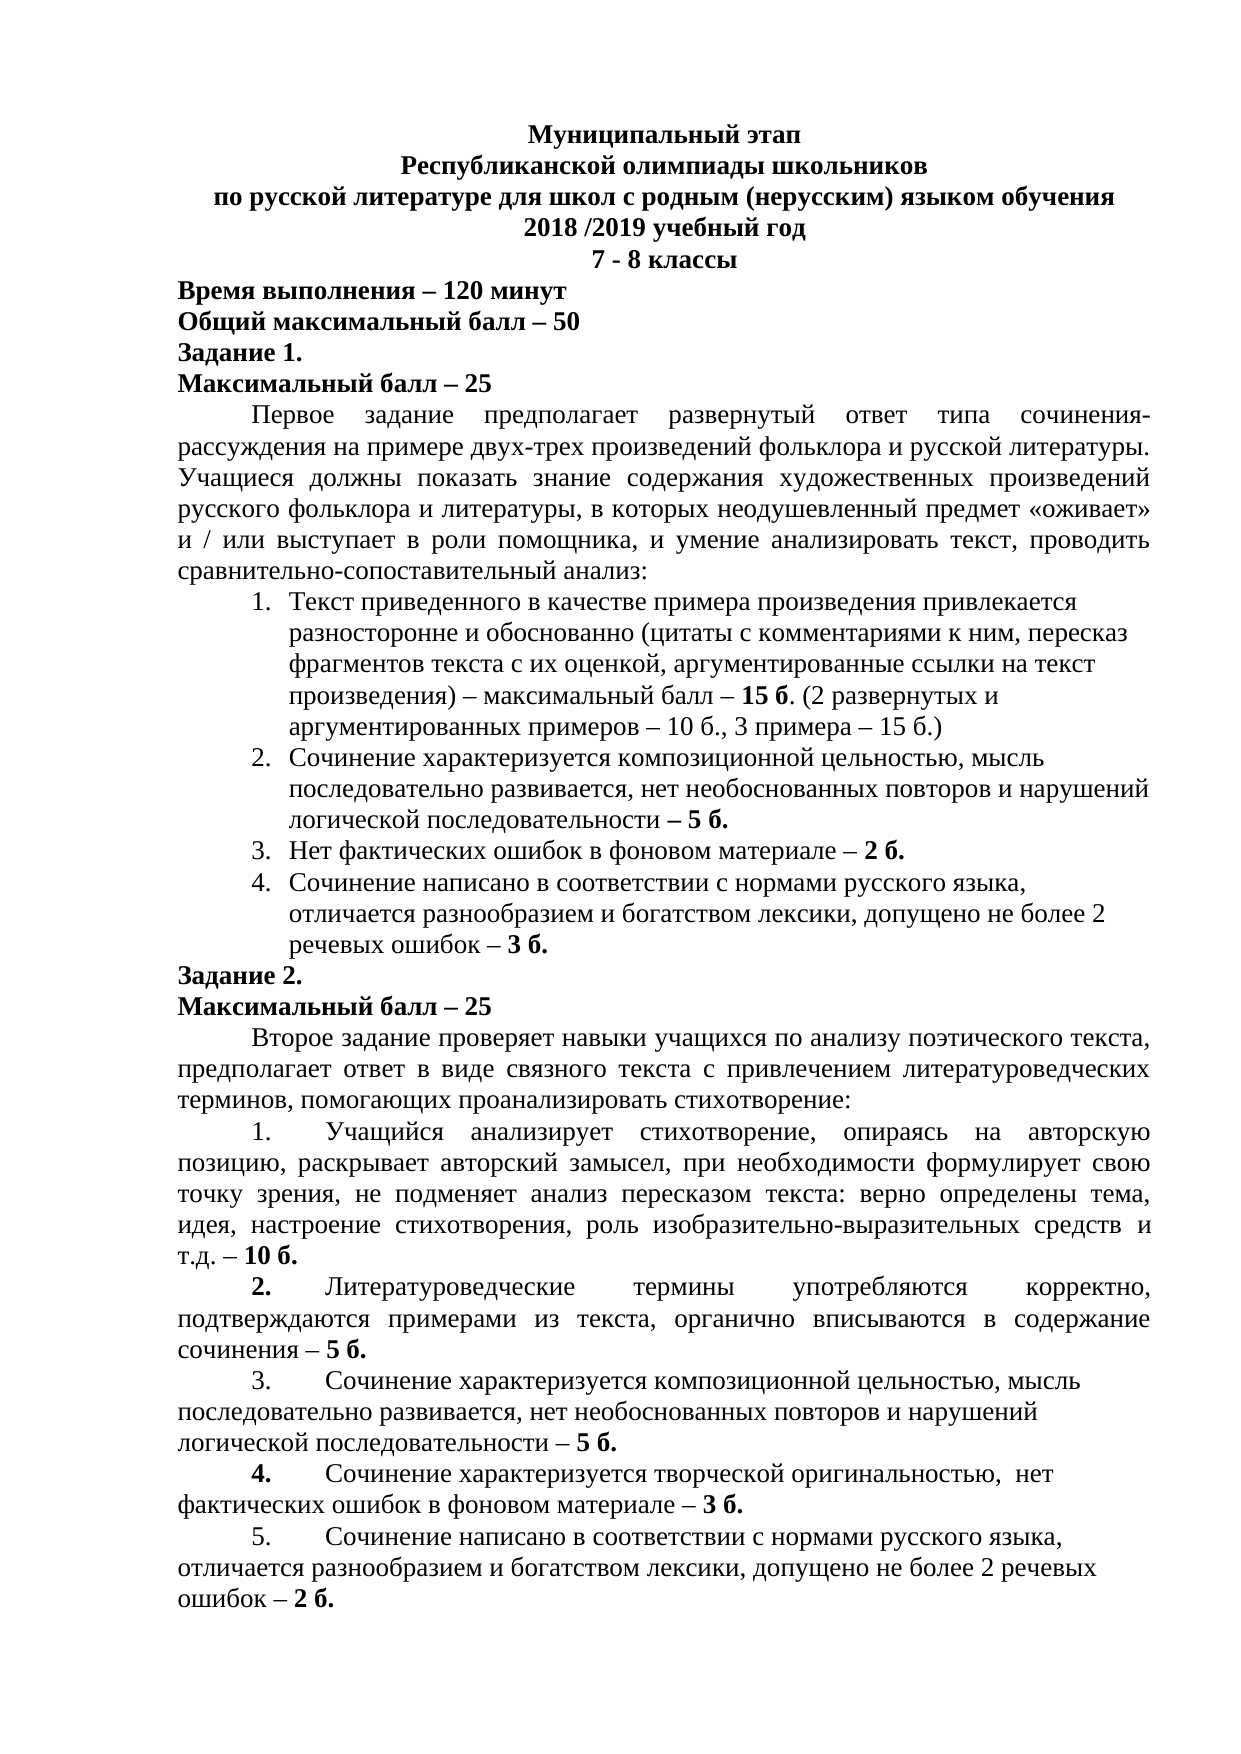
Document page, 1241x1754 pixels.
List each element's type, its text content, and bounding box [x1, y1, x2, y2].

text Муниципальный этап [177, 118, 1152, 149]
list Максимальный балл – 25 [177, 990, 1152, 1021]
text Общий максимальный балл – 50 [177, 305, 1152, 336]
list Текст приведенного в качестве примера произведения привлекается разносторонне и обоснованно (цитаты с комментариями к ним, пересказ фрагментов текста с их оценкой, аргументированные ссылки на текст произведения) – максимальный балл – 15 б. (2 развернутых и аргументированных примеров – 10 б., 3 примера – 15 б.) [251, 585, 1152, 741]
list Задание 2. [177, 959, 1152, 990]
text Республиканской олимпиады школьников [177, 149, 1152, 180]
text 7 - 8 классы [177, 243, 1152, 274]
text Время выполнения – 120 минут [177, 274, 1152, 305]
text Первое задание предполагает развернутый ответ типа сочинения-рассуждения на примере двух-трех произведений фольклора и русской литературы. Учащиеся должны показать знание содержания художественных произведений русского фольклора и литературы, в которых неодушевленный предмет «оживает» и / или выступает в роли помощника, и умение анализировать текст, проводить сравнительно-сопоставительный анализ: [177, 398, 1152, 585]
list Сочинение характеризуется творческой оригинальностью, нет фактических ошибок в фоновом материале – 3 б. [177, 1457, 1152, 1520]
text Задание 1. [177, 336, 1152, 367]
text Максимальный балл – 25 [177, 367, 1152, 398]
text по русской литературе для школ с родным (нерусским) языком обучения [177, 180, 1152, 212]
list Нет фактических ошибок в фоновом материале – 2 б. [251, 834, 1152, 866]
list Сочинение характеризуется композиционной цельностью, мысль последовательно развивается, нет необоснованных повторов и нарушений логической последовательности – 5 б. [251, 741, 1152, 834]
list Сочинение характеризуется композиционной цельностью, мысль последовательно развивается, нет необоснованных повторов и нарушений логической последовательности – 5 б. [177, 1364, 1152, 1457]
list Учащийся анализирует стихотворение, опираясь на авторскую позицию, раскрывает авторский замысел, при необходимости формулирует свою точку зрения, не подменяет анализ пересказом текста: верно определены тема, идея, настроение стихотворения, роль изобразительно-выразительных средств и т.д. – 10 б. [177, 1115, 1152, 1271]
list Второе задание проверяет навыки учащихся по анализу поэтического текста, предполагает ответ в виде связного текста с привлечением литературоведческих терминов, помогающих проанализировать стихотворение: [177, 1021, 1152, 1115]
list Сочинение написано в соответствии с нормами русского языка, отличается разнообразием и богатством лексики, допущено не более 2 речевых ошибок – 2 б. [177, 1520, 1152, 1613]
text 2018 /2019 учебный год [177, 212, 1152, 243]
list Сочинение написано в соответствии с нормами русского языка, отличается разнообразием и богатством лексики, допущено не более 2 речевых ошибок – 3 б. [251, 866, 1152, 959]
list Литературоведческие термины употребляются корректно, подтверждаются примерами из текста, органично вписываются в содержание сочинения – 5 б. [177, 1271, 1152, 1364]
